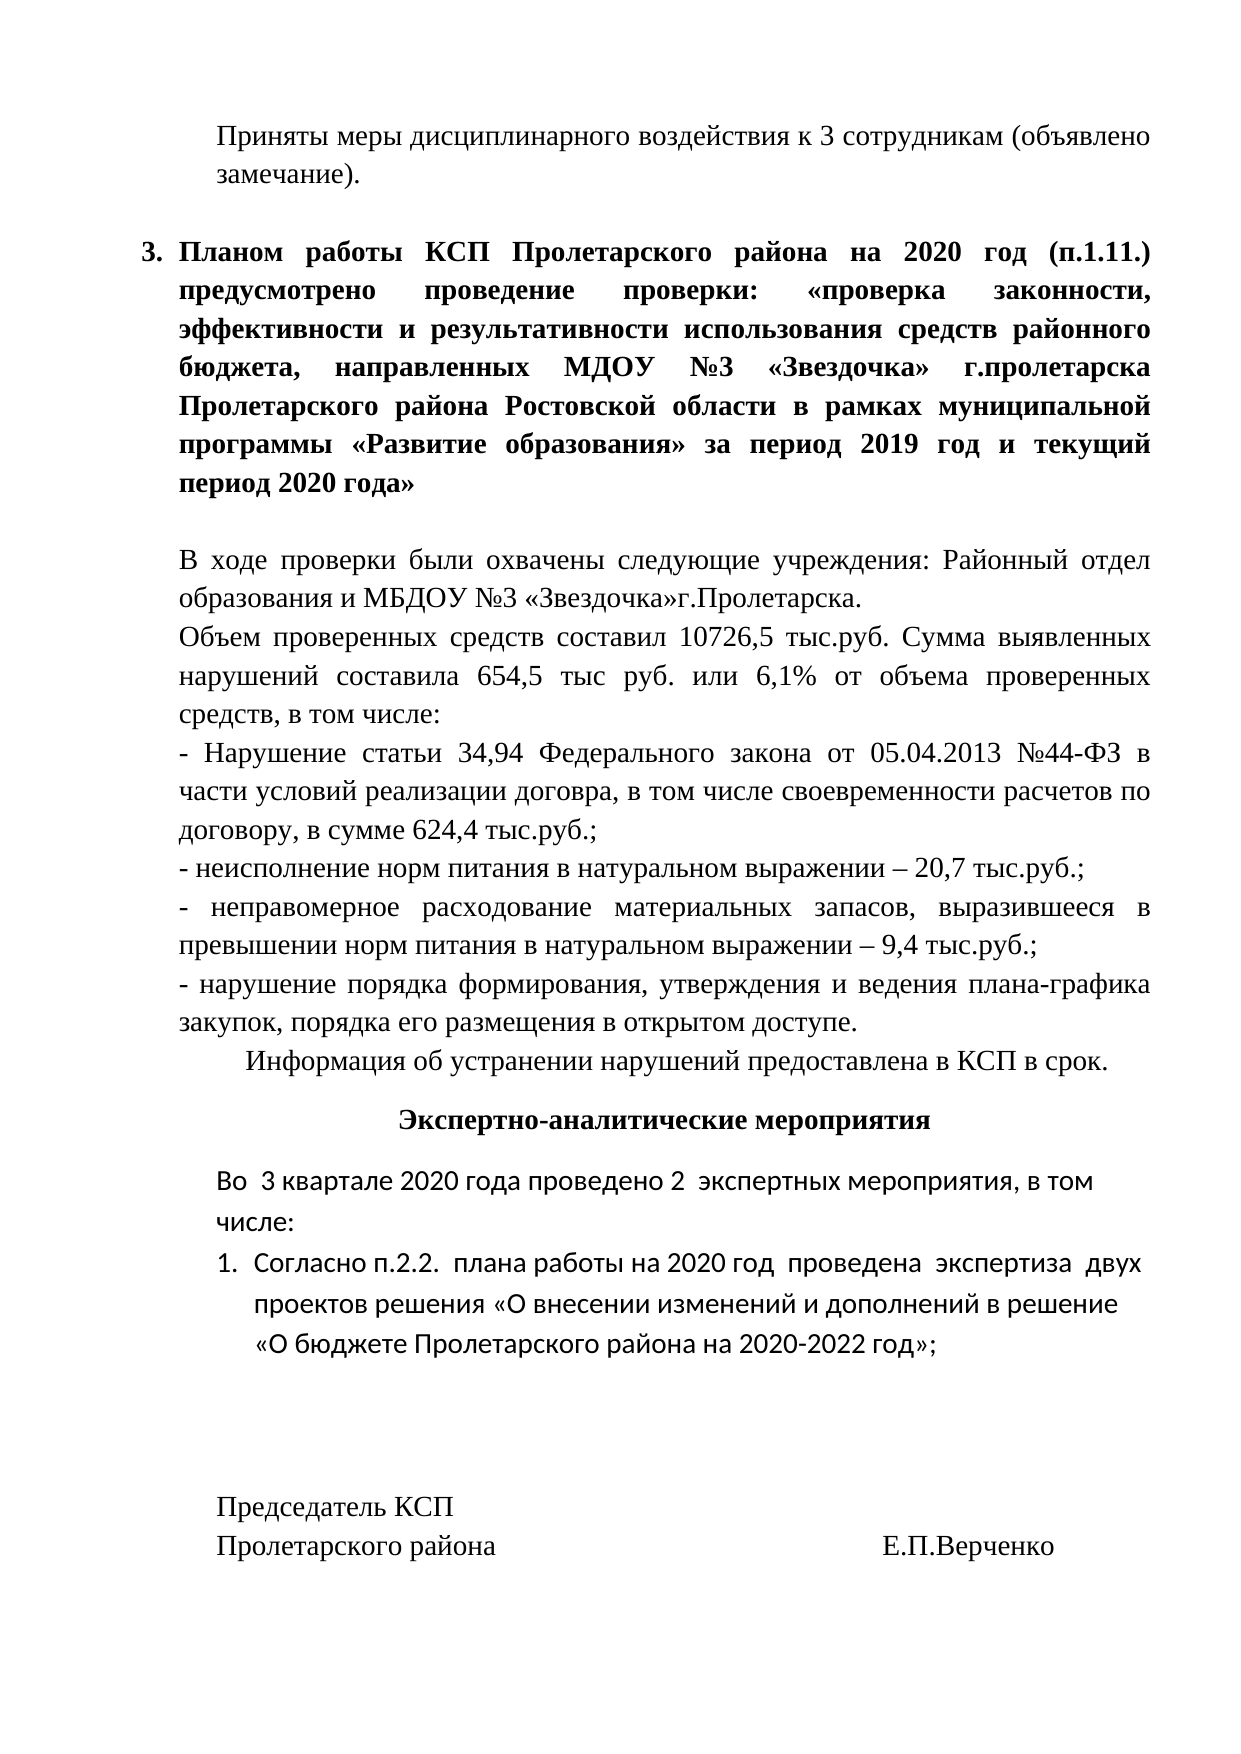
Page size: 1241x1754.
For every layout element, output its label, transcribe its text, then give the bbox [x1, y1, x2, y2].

list Планом работы КСП Пролетарского района на 2020 год (п.1.11.) предусмотрено проведение проверки: «проверка законности, эффективности и результативности использования средств районного бюджета, направленных МДОУ №3 «Звездочка» г.пролетарска Пролетарского района Ростовской области в рамках муниципальной программы «Развитие образования» за период 2019 год и текущий период 2020 года» [141, 234, 1152, 498]
list - Нарушение статьи 34,94 Федерального закона от 05.04.2013 №44-ФЗ в части условий реализации договра, в том числе своевременности расчетов по договору, в сумме 624,4 тыс.руб.; [178, 735, 1152, 845]
list Согласно п.2.2. плана работы на 2020 год проведена экспертиза двух проектов решения «О внесении изменений и дополнений в решение «О бюджете Пролетарского района на 2020-2022 год»; [216, 1244, 1152, 1361]
list Объем проверенных средств составил 10726,5 тыс.руб. Сумма выявленных нарушений составила 654,5 тыс руб. или 6,1% от объема проверенных средств, в том числе: [178, 619, 1152, 730]
list Во 3 квартале 2020 года проведено 2 экспертных мероприятия, в том числе: [216, 1162, 1152, 1238]
list В ходе проверки были охвачены следующие учреждения: Районный отдел образования и МБДОУ №3 «Звездочка»г.Пролетарска. [178, 542, 1152, 614]
list Приняты меры дисциплинарного воздействия к 3 сотрудникам (объявлено замечание). [216, 118, 1152, 190]
list Пролетарского района Е.П.Верченко [216, 1528, 1152, 1561]
list Председатель КСП [216, 1489, 1152, 1523]
list - нарушение порядка формирования, утверждения и ведения плана-графика закупок, порядка его размещения в открытом доступе. [178, 966, 1152, 1038]
list Информация об устранении нарушений предоставлена в КСП в срок. [216, 1043, 1152, 1077]
list - неправомерное расходование материальных запасов, выразившееся в превышении норм питания в натуральном выражении – 9,4 тыс.руб.; [178, 889, 1152, 961]
list - неисполнение норм питания в натуральном выражении – 20,7 тыс.руб.; [178, 850, 1152, 884]
text Экспертно-аналитические мероприятия [103, 1102, 1152, 1136]
